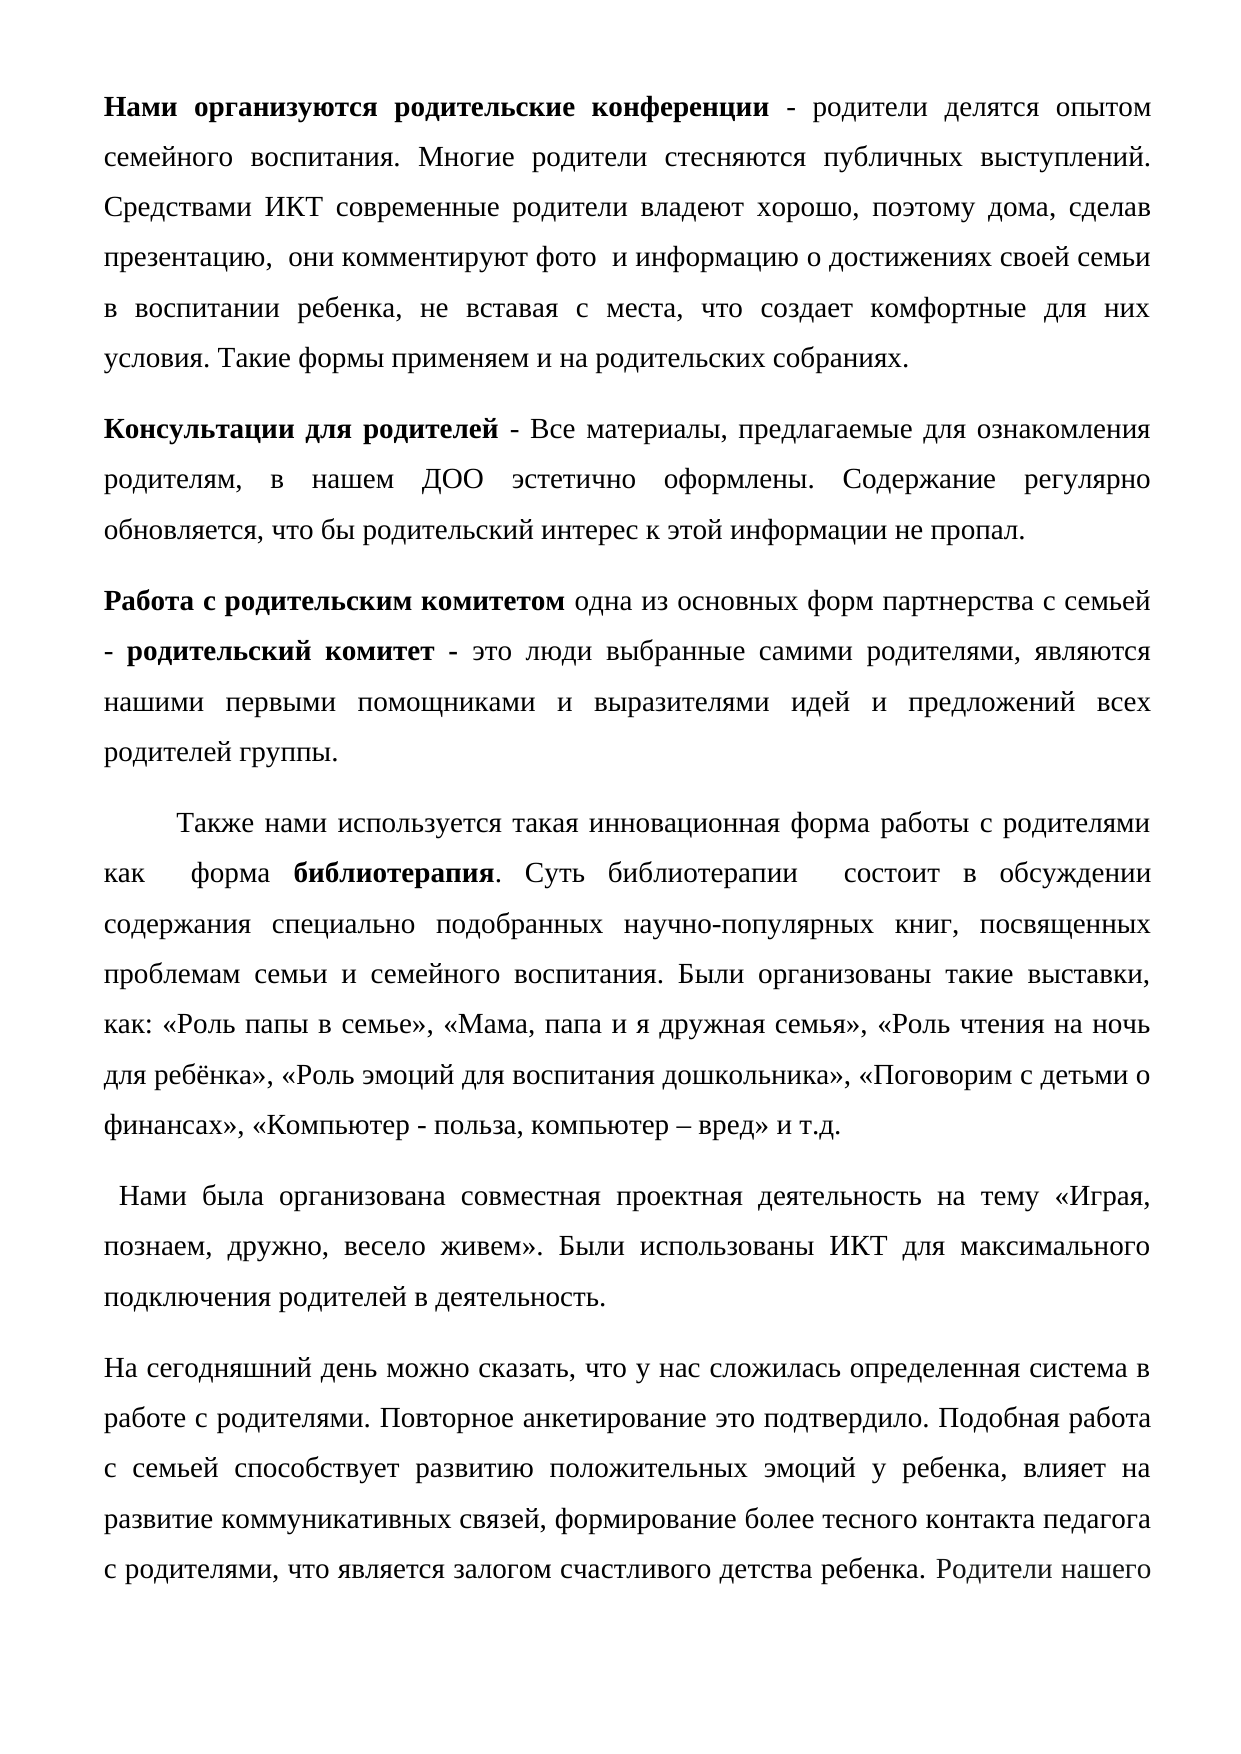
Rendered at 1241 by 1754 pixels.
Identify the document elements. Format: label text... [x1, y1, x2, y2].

text Нами организуются родительские конференции - родители делятся опытом семейного воспитания. Многие родители стесняются публичных выступлений. Средствами ИКТ современные родители владеют хорошо, поэтому дома, сделав презентацию, они комментируют фото и информацию о достижениях своей семьи в воспитании ребенка, не вставая с места, что создает комфортные для них условия. Такие формы применяем и на родительских собраниях. [103, 89, 1152, 374]
text Работа с родительским комитетом одна из основных форм партнерства с семьей - родительский комитет - это люди выбранные самими родителями, являются нашими первыми помощниками и выразителями идей и предложений всех родителей группы. [103, 583, 1152, 768]
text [103, 1350, 1152, 1585]
text Нами была организована совместная проектная деятельность на тему «Играя, познаем, дружно, весело живем». Были использованы ИКТ для максимального подключения родителей в деятельность. [103, 1178, 1152, 1312]
text Консультации для родителей - Все материалы, предлагаемые для ознакомления родителям, в нашем ДОО эстетично оформлены. Содержание регулярно обновляется, что бы родительский интерес к этой информации не пропал. [103, 411, 1152, 546]
text Также нами используется такая инновационная форма работы с родителями как форма библиотерапия. Суть библиотерапии состоит в обсуждении содержания специально подобранных научно-популярных книг, посвященных проблемам семьи и семейного воспитания. Были организованы такие выставки, как: «Роль папы в семье», «Мама, папа и я дружная семья», «Роль чтения на ночь для ребёнка», «Роль эмоций для воспитания дошкольника», «Поговорим с детьми о финансах», «Компьютер - польза, компьютер – вред» и т.д. [103, 805, 1152, 1141]
